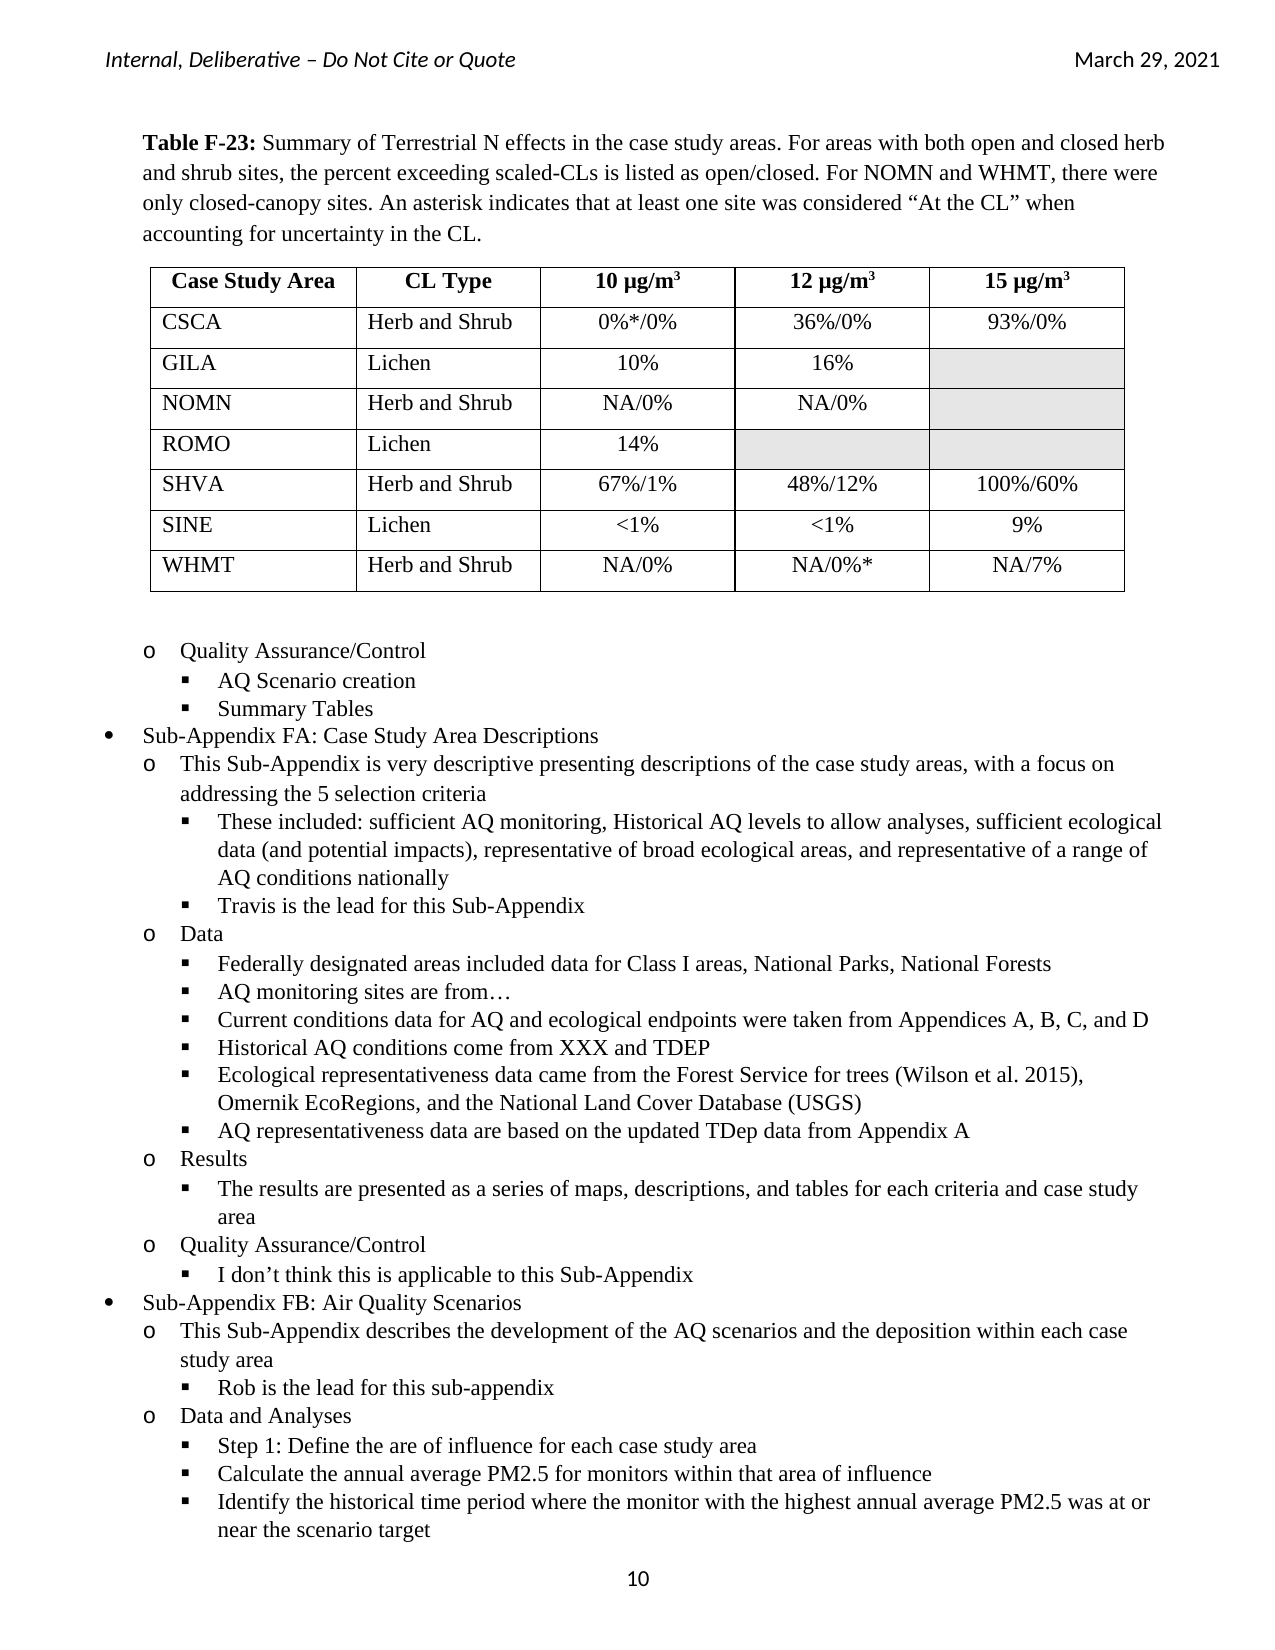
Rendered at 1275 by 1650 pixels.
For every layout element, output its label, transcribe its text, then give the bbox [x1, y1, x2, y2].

list Table F-23: Summary of Terrestrial N effects in the case study areas. For areas with both open and closed herb and shrub sites, the percent exceeding scaled-CLs is listed as open/closed. For NOMN and WHMT, there were only closed-canopy sites. An asterisk indicates that at least one site was considered “At the CL” when accounting for uncertainty in the CL. [142, 129, 1170, 246]
table_cell NA/0% [736, 389, 929, 429]
list AQ monitoring sites are from… [180, 978, 1170, 1004]
list This Sub-Appendix describes the development of the AQ scenarios and the deposition within each case study area [142, 1317, 1170, 1373]
list The results are presented as a series of maps, descriptions, and tables for each criteria and case study area [180, 1175, 1170, 1229]
list Step 1: Define the are of influence for each case study area [180, 1432, 1170, 1458]
list These included: sufficient AQ monitoring, Historical AQ levels to allow analyses, sufficient ecological data (and potential impacts), representative of broad ecological areas, and representative of a range of AQ conditions nationally [180, 808, 1170, 890]
list Results [142, 1145, 1170, 1173]
table_cell 10% [541, 349, 734, 388]
table_cell Herb and Shrub [357, 551, 540, 591]
table_header 10 µg/m3 [541, 268, 734, 307]
table_cell Lichen [357, 430, 540, 469]
list This Sub-Appendix is very descriptive presenting descriptions of the case study areas, with a focus on addressing the 5 selection criteria [142, 751, 1170, 807]
table_cell 93%/0% [930, 308, 1124, 348]
table_header CL Type [357, 268, 540, 307]
list I don’t think this is applicable to this Sub-Appendix [180, 1261, 1170, 1287]
table_cell 100%/60% [930, 470, 1124, 510]
table_cell 67%/1% [541, 470, 734, 510]
table_cell 16% [736, 349, 929, 388]
table_cell Lichen [357, 511, 540, 550]
table_cell NA/0% [541, 551, 734, 591]
list Rob is the lead for this sub-appendix [180, 1374, 1170, 1401]
list Data and Analyses [142, 1402, 1170, 1431]
table_cell [736, 430, 929, 469]
table_header Case Study Area [151, 268, 356, 307]
table_cell 0%*/0% [541, 308, 734, 348]
list Federally designated areas included data for Class I areas, National Parks, National Forests [180, 950, 1170, 976]
table_cell <1% [541, 511, 734, 550]
table_cell CSCA [151, 308, 356, 348]
list Historical AQ conditions come from XXX and TDEP [180, 1033, 1170, 1060]
list Data [142, 920, 1170, 948]
table_cell NA/7% [930, 551, 1124, 591]
table_cell SINE [151, 511, 356, 550]
table_cell NA/0% [541, 389, 734, 429]
table_cell 14% [541, 430, 734, 469]
table_cell ROMO [151, 430, 356, 469]
list Quality Assurance/Control [142, 637, 1170, 665]
table_header 12 µg/m3 [736, 268, 929, 307]
table_cell [930, 349, 1124, 388]
table_cell 36%/0% [736, 308, 929, 348]
list Travis is the lead for this Sub-Appendix [180, 892, 1170, 918]
table_cell [930, 430, 1124, 469]
list Current conditions data for AQ and ecological endpoints were taken from Appendices A, B, C, and D [180, 1006, 1170, 1032]
list AQ representativeness data are based on the updated TDep data from Appendix A [180, 1117, 1170, 1144]
list Calculate the annual average PM2.5 for monitors within that area of influence [180, 1460, 1170, 1486]
table_cell Herb and Shrub [357, 470, 540, 510]
table_cell 48%/12% [736, 470, 929, 510]
table_cell GILA [151, 349, 356, 388]
table_cell NOMN [151, 389, 356, 429]
table_cell SHVA [151, 470, 356, 510]
list Quality Assurance/Control [142, 1231, 1170, 1259]
table_cell Herb and Shrub [357, 308, 540, 348]
table_cell WHMT [151, 551, 356, 591]
table_cell Herb and Shrub [357, 389, 540, 429]
list Sub-Appendix FA: Case Study Area Descriptions [105, 723, 1170, 749]
table_cell 9% [930, 511, 1124, 550]
list Identify the historical time period where the monitor with the highest annual average PM2.5 was at or near the scenario target [180, 1488, 1170, 1542]
table_cell [930, 389, 1124, 429]
list Summary Tables [180, 695, 1170, 721]
list Sub-Appendix FB: Air Quality Scenarios [105, 1289, 1170, 1315]
table_cell Lichen [357, 349, 540, 388]
list AQ Scenario creation [180, 667, 1170, 693]
table_cell NA/0%* [736, 551, 929, 591]
table_cell <1% [736, 511, 929, 550]
list Ecological representativeness data came from the Forest Service for trees (Wilson et al. 2015), Omernik EcoRegions, and the National Land Cover Database (USGS) [180, 1061, 1170, 1116]
table_header 15 µg/m3 [930, 268, 1124, 307]
